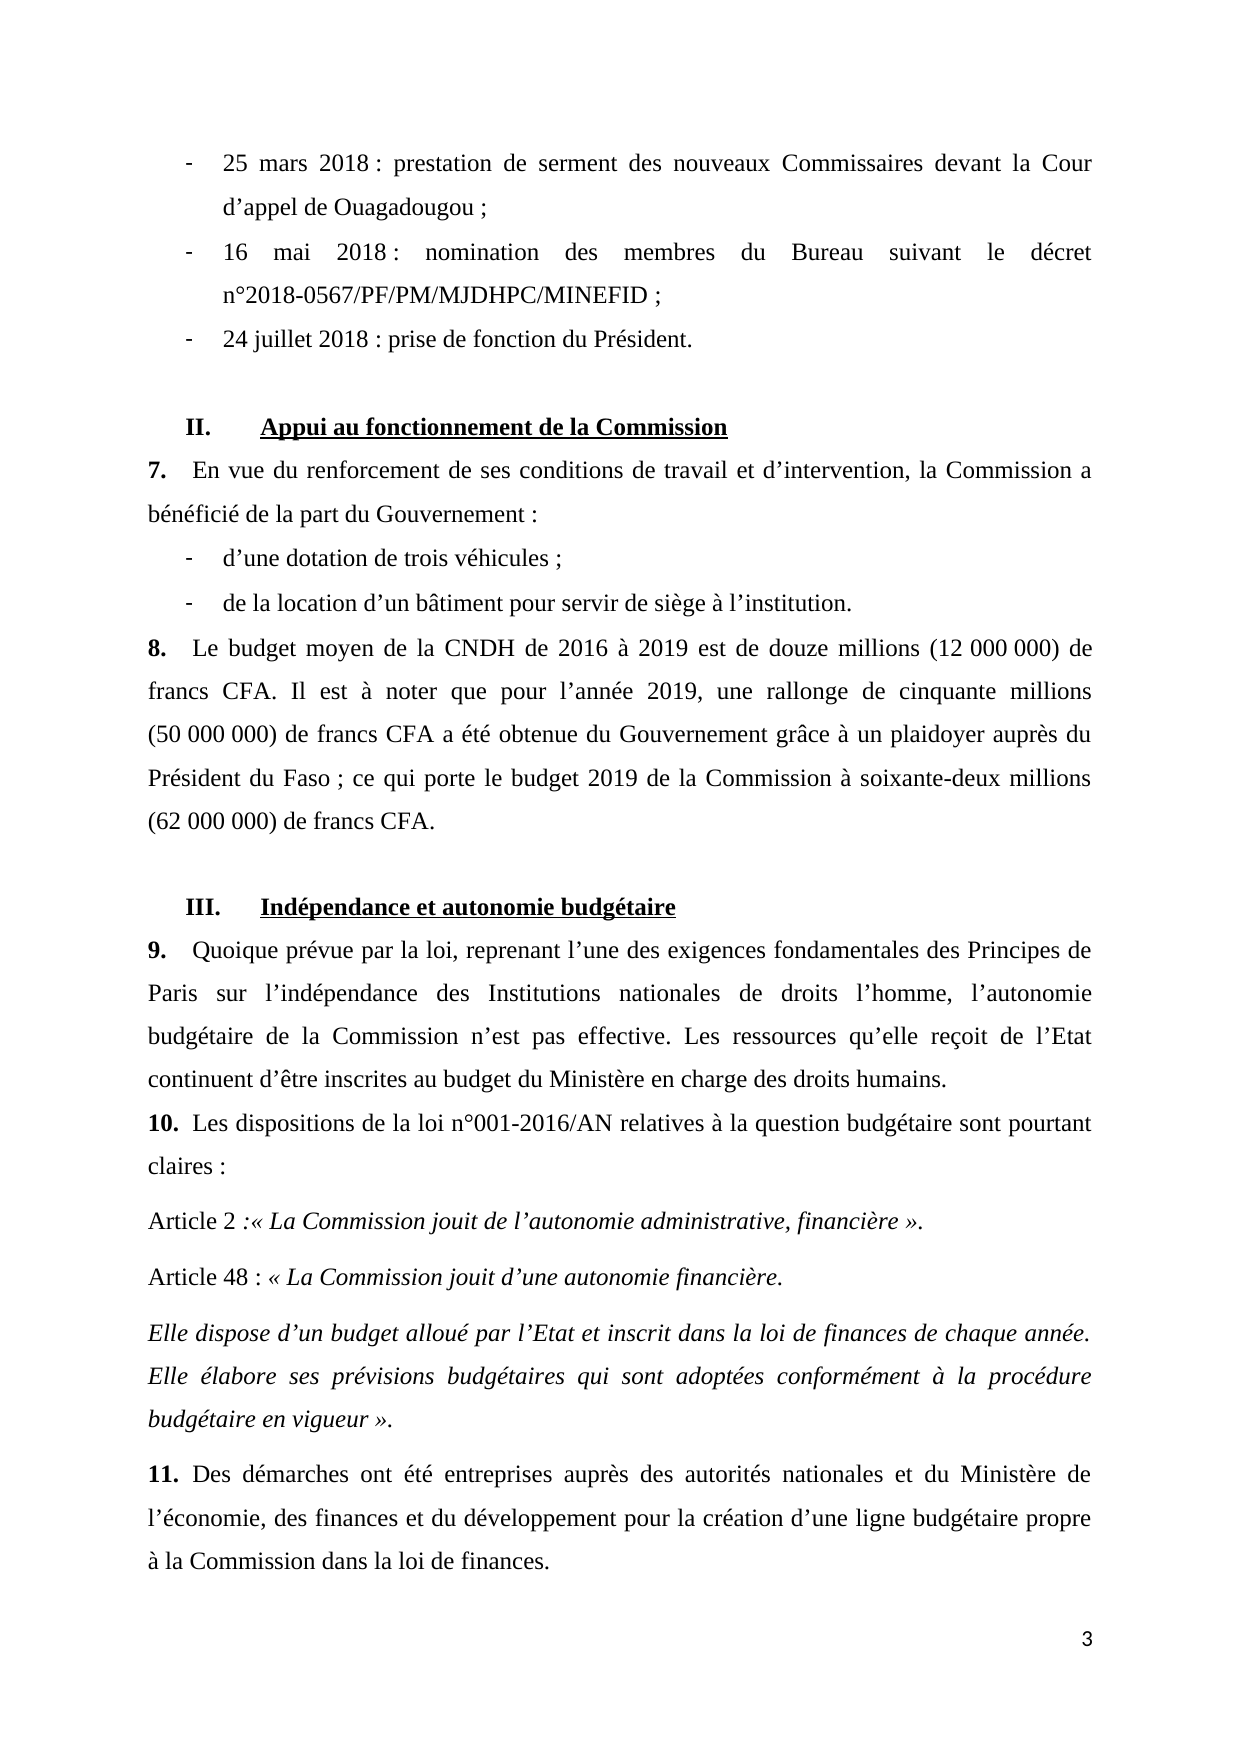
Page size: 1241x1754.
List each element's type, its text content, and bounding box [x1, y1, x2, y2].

list En vue du renforcement de ses conditions de travail et d’intervention, la Commission a bénéficié de la part du Gouvernement : [148, 456, 1093, 527]
text Elle dispose d’un budget alloué par l’Etat et inscrit dans la loi de finances de chaque année. Elle élabore ses prévisions budgétaires qui sont adoptées conformément à la procédure budgétaire en vigueur ». [148, 1318, 1093, 1433]
list de la location d’un bâtiment pour servir de siège à l’institution. [185, 588, 1093, 618]
list Appui au fonctionnement de la Commission [185, 412, 1093, 441]
list 16 mai 2018 : nomination des membres du Bureau suivant le décret n°2018-0567/PF/PM/MJDHPC/MINEFID ; [185, 236, 1093, 309]
list Quoique prévue par la loi, reprenant l’une des exigences fondamentales des Principes de Paris sur l’indépendance des Institutions nationales de droits l’homme, l’autonomie budgétaire de la Commission n’est pas effective. Les ressources qu’elle reçoit de l’Etat continuent d’être inscrites au budget du Ministère en charge des droits humains. [148, 935, 1093, 1093]
text Article 48 : « La Commission jouit d’une autonomie financière. [148, 1262, 1093, 1291]
list 25 mars 2018 : prestation de serment des nouveaux Commissaires devant la Cour d’appel de Ouagadougou ; [185, 148, 1093, 221]
list Les dispositions de la loi n°001-2016/AN relatives à la question budgétaire sont pourtant claires : [148, 1108, 1093, 1179]
list Des démarches ont été entreprises auprès des autorités nationales et du Ministère de l’économie, des finances et du développement pour la création d’une ligne budgétaire propre à la Commission dans la loi de finances. [148, 1459, 1093, 1574]
list Indépendance et autonomie budgétaire [185, 892, 1093, 921]
text Article 2 :« La Commission jouit de l’autonomie administrative, financière ». [148, 1206, 1093, 1235]
list Le budget moyen de la CNDH de 2016 à 2019 est de douze millions (12 000 000) de francs CFA. Il est à noter que pour l’année 2019, une rallonge de cinquante millions (50 000 000) de francs CFA a été obtenue du Gouvernement grâce à un plaidoyer auprès du Président du Faso ; ce qui porte le budget 2019 de la Commission à soixante-deux millions (62 000 000) de francs CFA. [148, 633, 1093, 834]
list d’une dotation de trois véhicules ; [185, 542, 1093, 572]
list 24 juillet 2018 : prise de fonction du Président. [185, 324, 1093, 354]
